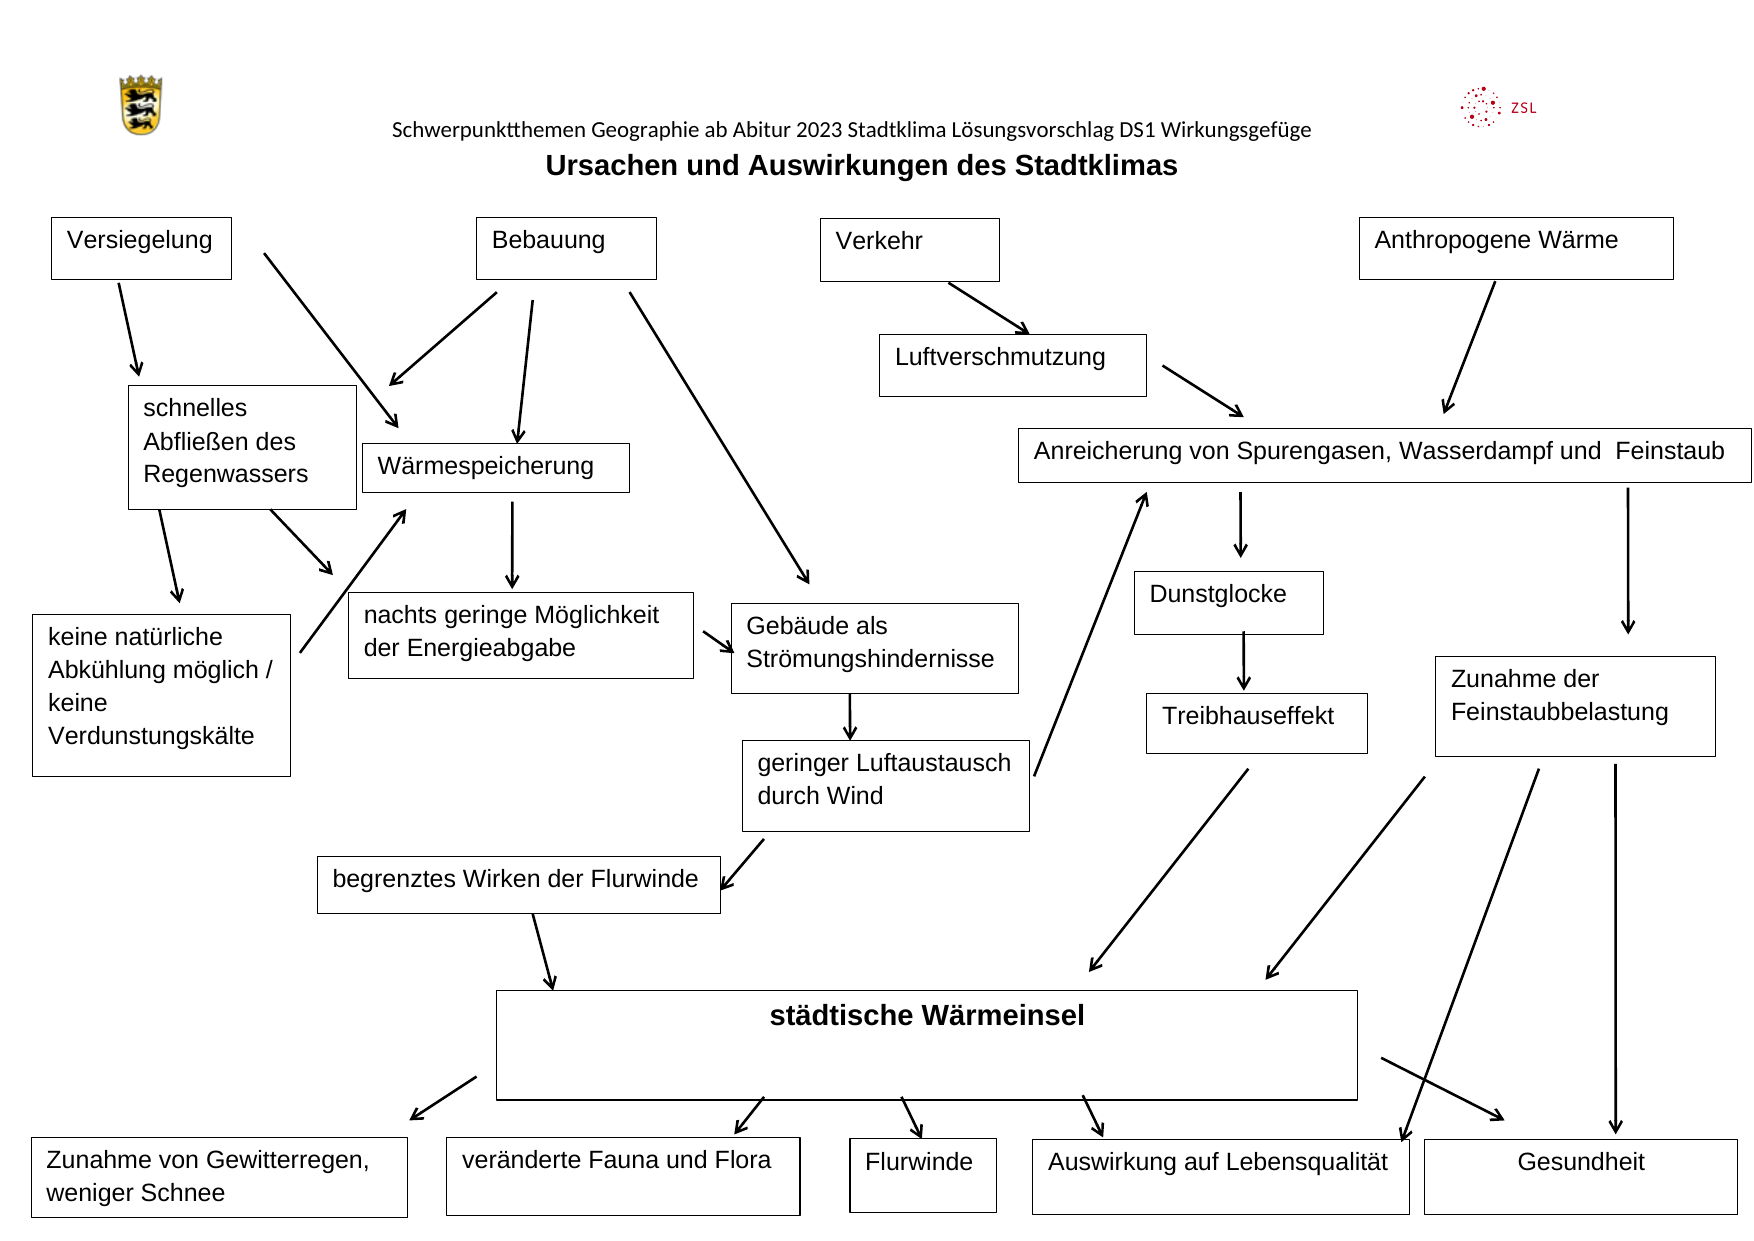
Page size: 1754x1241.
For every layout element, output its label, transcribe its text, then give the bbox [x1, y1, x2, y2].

picture [118, 73, 165, 138]
picture [1450, 76, 1547, 138]
text Ursachen und Auswirkungen des Stadtklimas [118, 148, 1606, 181]
